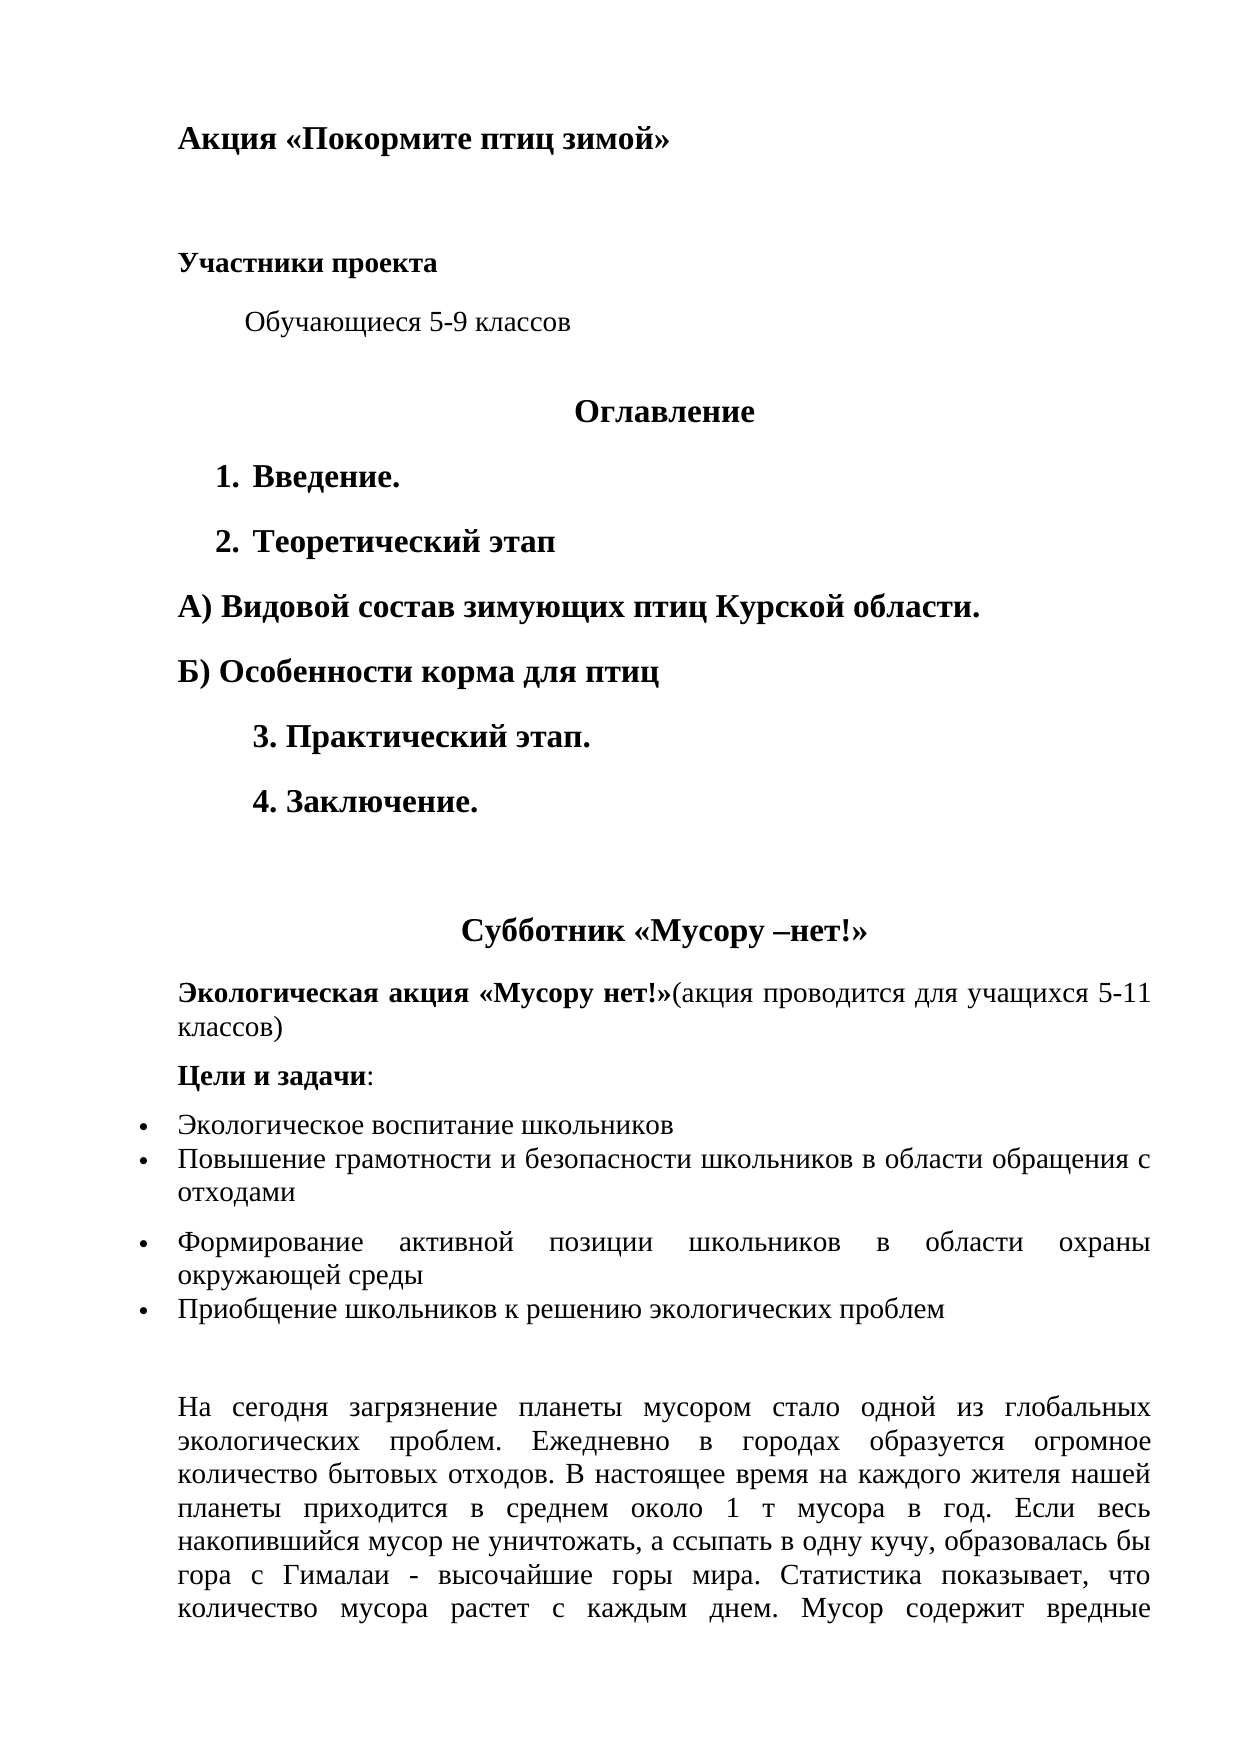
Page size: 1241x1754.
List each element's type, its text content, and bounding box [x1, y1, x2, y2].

list Введение. [215, 456, 1152, 495]
text Б) Особенности корма для птиц [177, 651, 1152, 689]
list Приобщение школьников к решению экологических проблем [140, 1291, 1152, 1324]
list Повышение грамотности и безопасности школьников в области обращения с отходами [140, 1141, 1152, 1208]
text Участники проекта [177, 245, 1152, 278]
text Оглавление [177, 392, 1152, 430]
list Теоретический этап [215, 521, 1152, 560]
list Экологическое воспитание школьников [140, 1107, 1152, 1141]
text А) Видовой состав зимующих птиц Курской области. [177, 586, 1152, 624]
text Акция «Покормите птиц зимой» [177, 118, 1152, 156]
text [177, 1389, 1152, 1624]
text 3. Практический этап. [252, 716, 1152, 754]
text Субботник «Мусору –нет!» [177, 911, 1152, 949]
text Цели и задачи: [177, 1058, 1152, 1092]
text 4. Заключение. [252, 781, 1152, 819]
text Экологическая акция «Мусору нет!»(акция проводится для учащихся 5-11 классов) [177, 976, 1152, 1043]
list Формирование активной позиции школьников в области охраны окружающей среды [140, 1224, 1152, 1291]
text Обучающиеся 5-9 классов [244, 304, 1152, 338]
